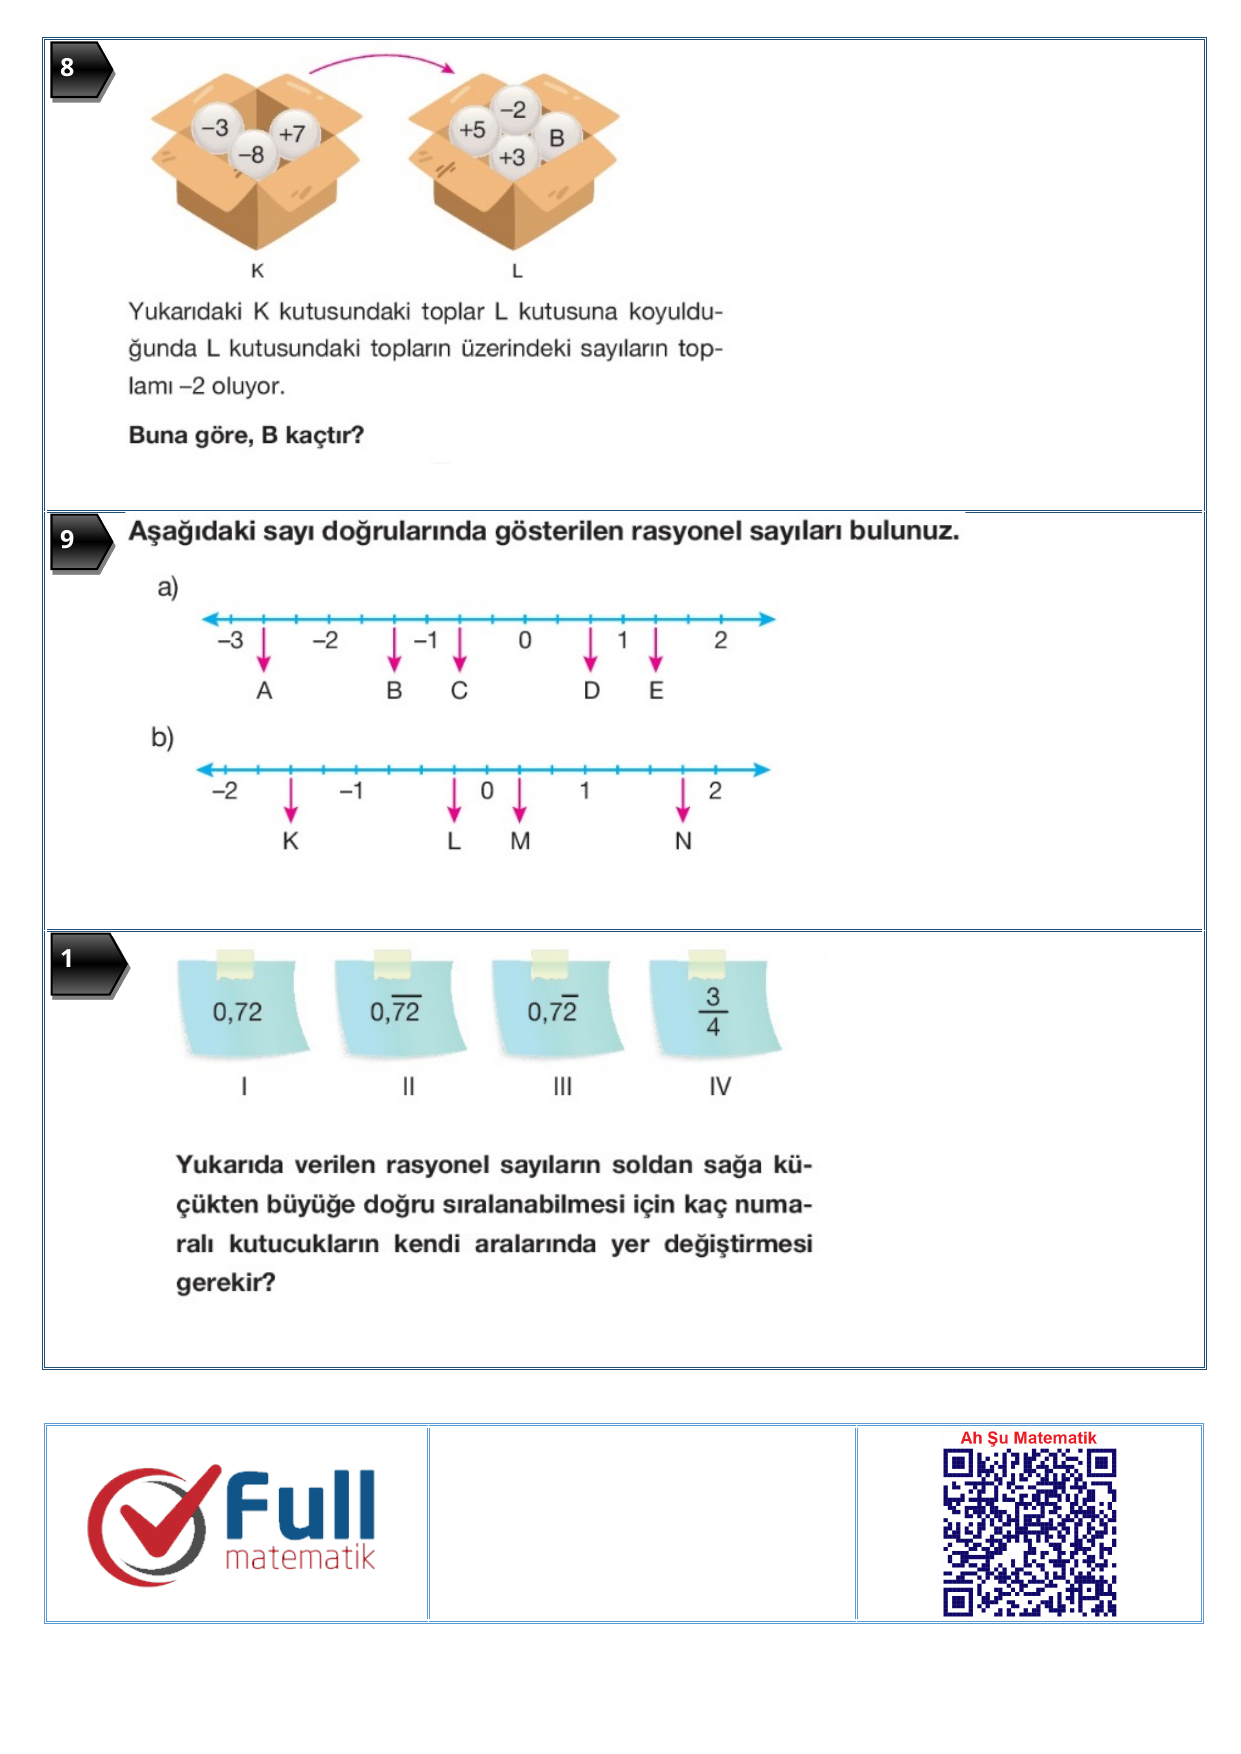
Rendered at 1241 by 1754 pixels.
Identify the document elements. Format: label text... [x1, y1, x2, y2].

table_header [47, 1426, 428, 1621]
table_cell [44, 929, 118, 1367]
picture [167, 932, 828, 1310]
table_header [856, 1426, 940, 1621]
picture [940, 1426, 1120, 1621]
table_header [428, 1426, 856, 1621]
table_cell [118, 40, 1204, 509]
picture [125, 512, 966, 891]
table_header [1120, 1426, 1201, 1621]
table_cell [45, 40, 118, 509]
picture [125, 40, 732, 464]
table_cell [118, 510, 1204, 929]
table_cell [118, 929, 1206, 1367]
picture [82, 1451, 392, 1596]
table_cell 7 [45, 510, 118, 929]
